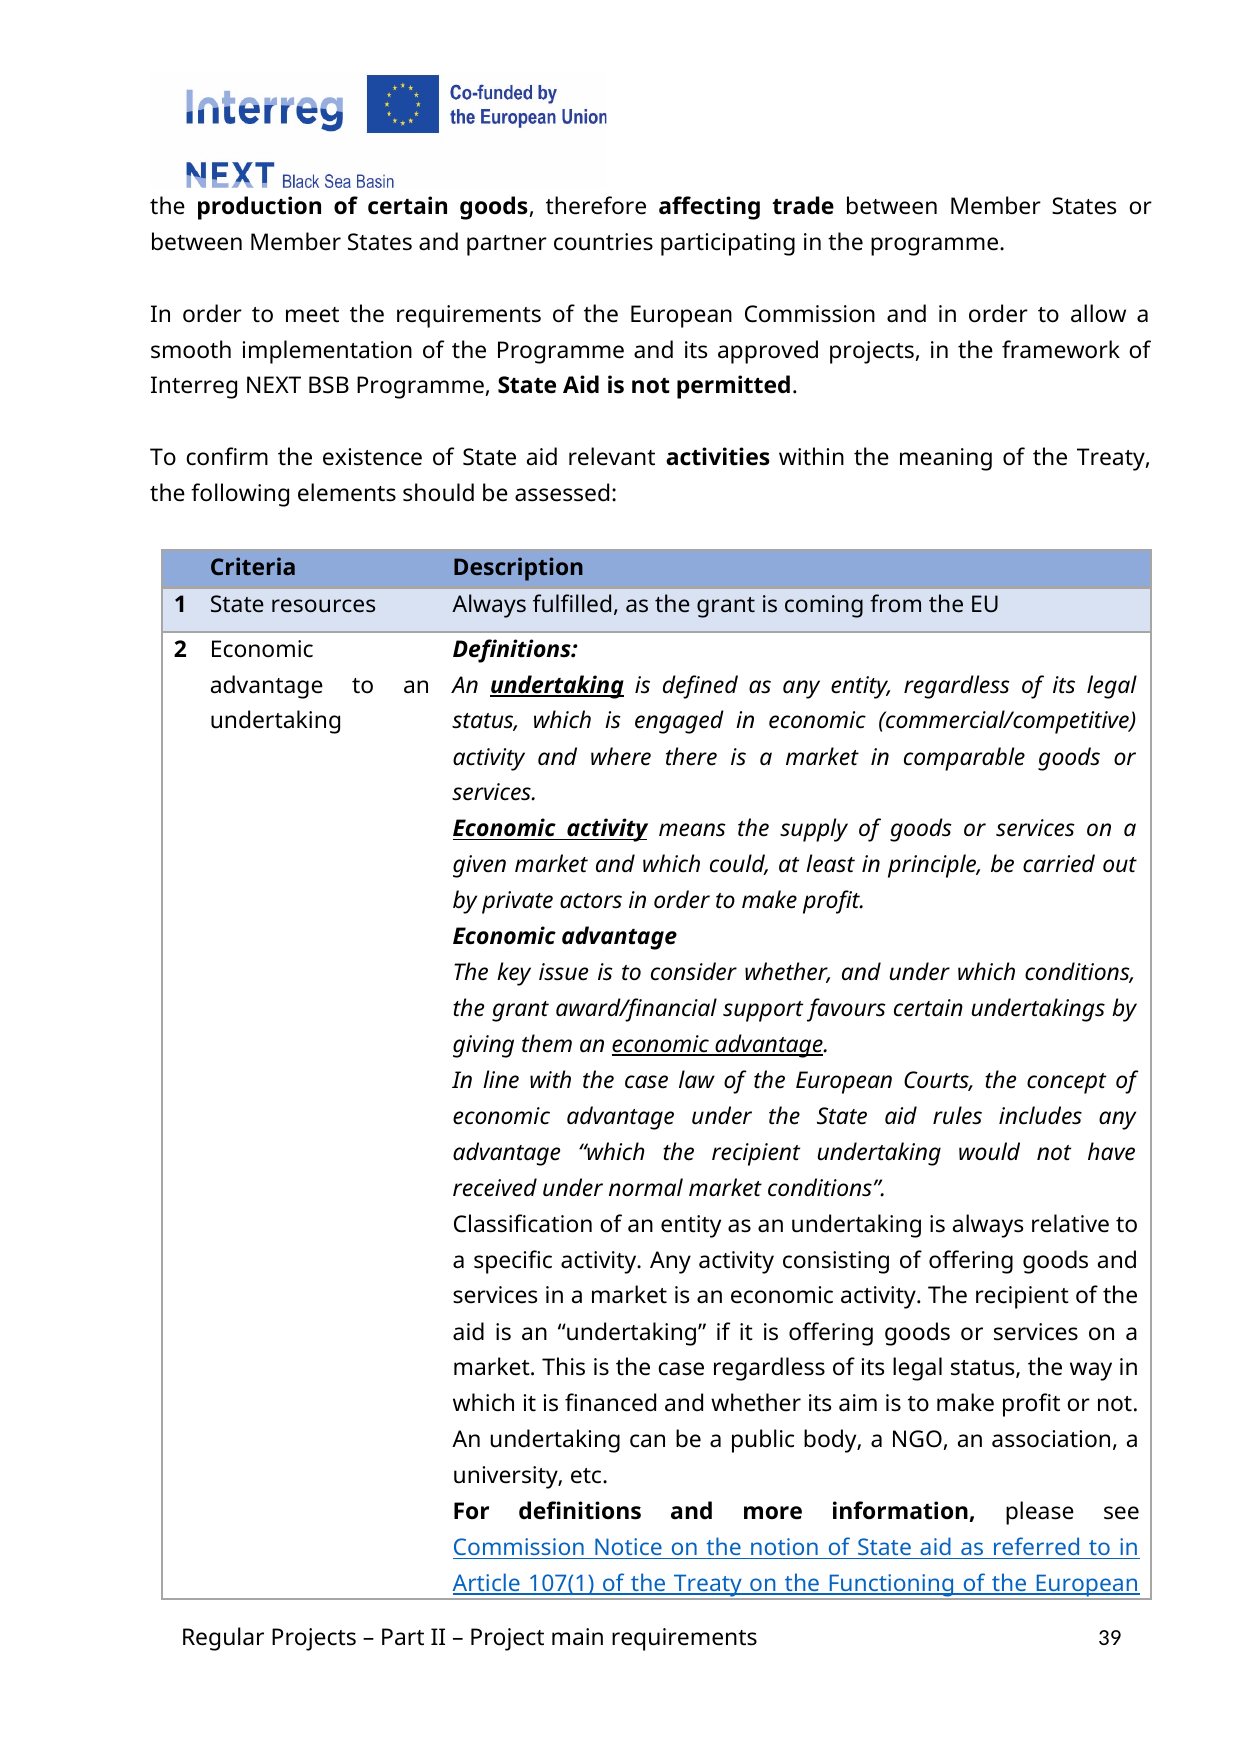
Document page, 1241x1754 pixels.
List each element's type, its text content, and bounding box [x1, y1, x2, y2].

table_header [163, 551, 198, 586]
table_cell Economic advantage to an undertaking [198, 633, 441, 1598]
table_header Description [441, 551, 1150, 586]
table_cell Always fulfilled, as the grant is coming from the EU [441, 589, 1150, 631]
table_header Criteria [198, 551, 441, 586]
table_cell 1 [163, 589, 198, 631]
picture [150, 73, 607, 188]
table_cell 2 [163, 633, 198, 1598]
text To confirm the existence of State aid relevant activities within the meaning of the Treaty, the following elements should be assessed: [150, 441, 1152, 508]
table_cell State resources [198, 589, 441, 631]
text In order to meet the requirements of the European Commission and in order to allow a smooth implementation of the Programme and its approved projects, in the framework of Interreg NEXT BSB Programme, State Aid is not permitted. [150, 298, 1152, 401]
